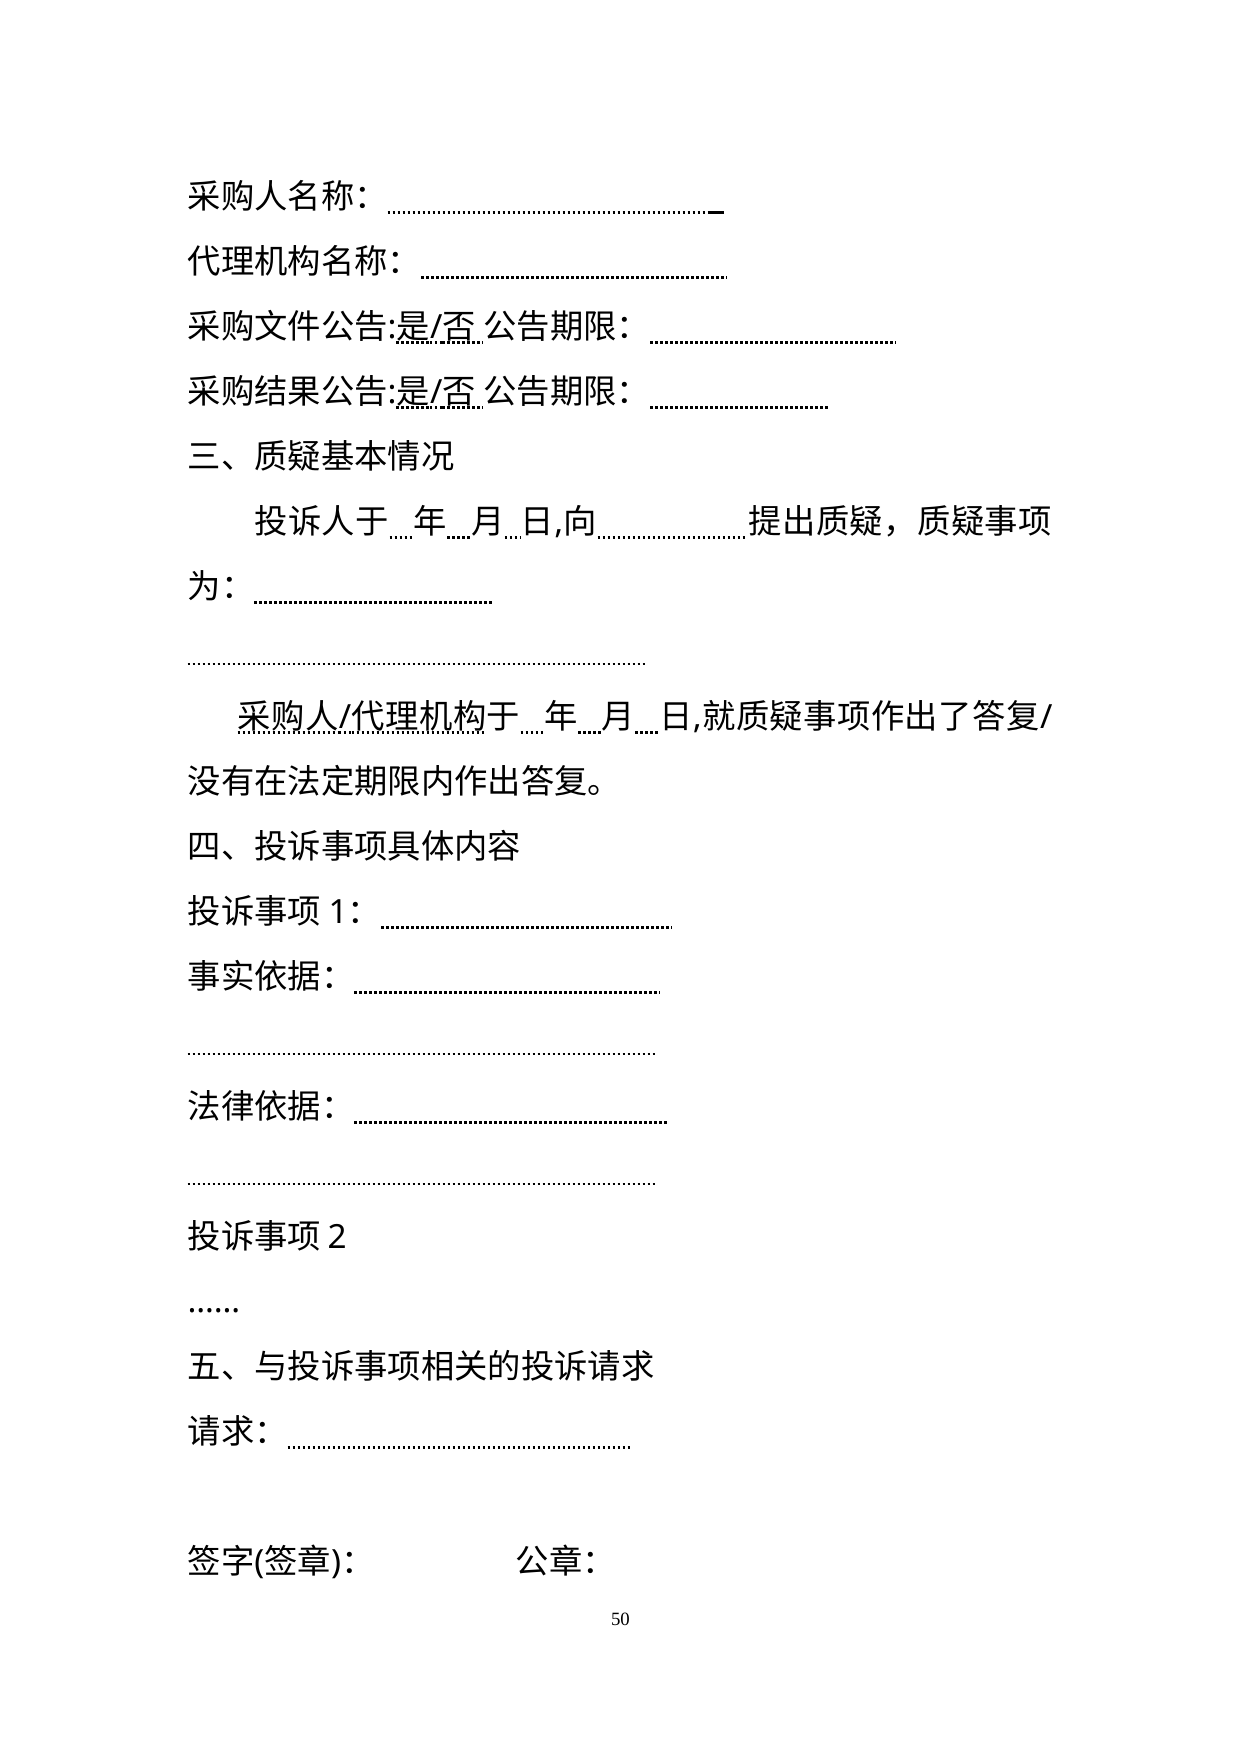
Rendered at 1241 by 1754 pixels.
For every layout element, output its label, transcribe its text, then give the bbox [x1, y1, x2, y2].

text 签字(签章)： 公章： [187, 1527, 1053, 1592]
text 投诉事项 1： [187, 877, 1053, 942]
text 代理机构名称： [187, 227, 1053, 292]
text 投诉事项2 [187, 1202, 1053, 1267]
text 三、质疑基本情况 [187, 422, 1053, 487]
text 五、与投诉事项相关的投诉请求 [187, 1332, 1053, 1397]
text 采购人名称： [187, 162, 1053, 227]
text …… [187, 1267, 1053, 1332]
text 采购人/代理机构于 年 月 日,就质疑事项作出了答复/没有在法定期限内作出答复。 [187, 682, 1053, 812]
text 请求： [187, 1397, 1053, 1462]
text 采购文件公告:是/否 公告期限： [187, 292, 1053, 357]
text 法律依据： [187, 1072, 1053, 1137]
text 事实依据： [187, 942, 1053, 1007]
text 采购结果公告:是/否 公告期限： [187, 357, 1053, 422]
text 四、投诉事项具体内容 [187, 812, 1053, 877]
text 投诉人于 年 月 日,向 提出质疑，质疑事项为： [187, 487, 1053, 617]
